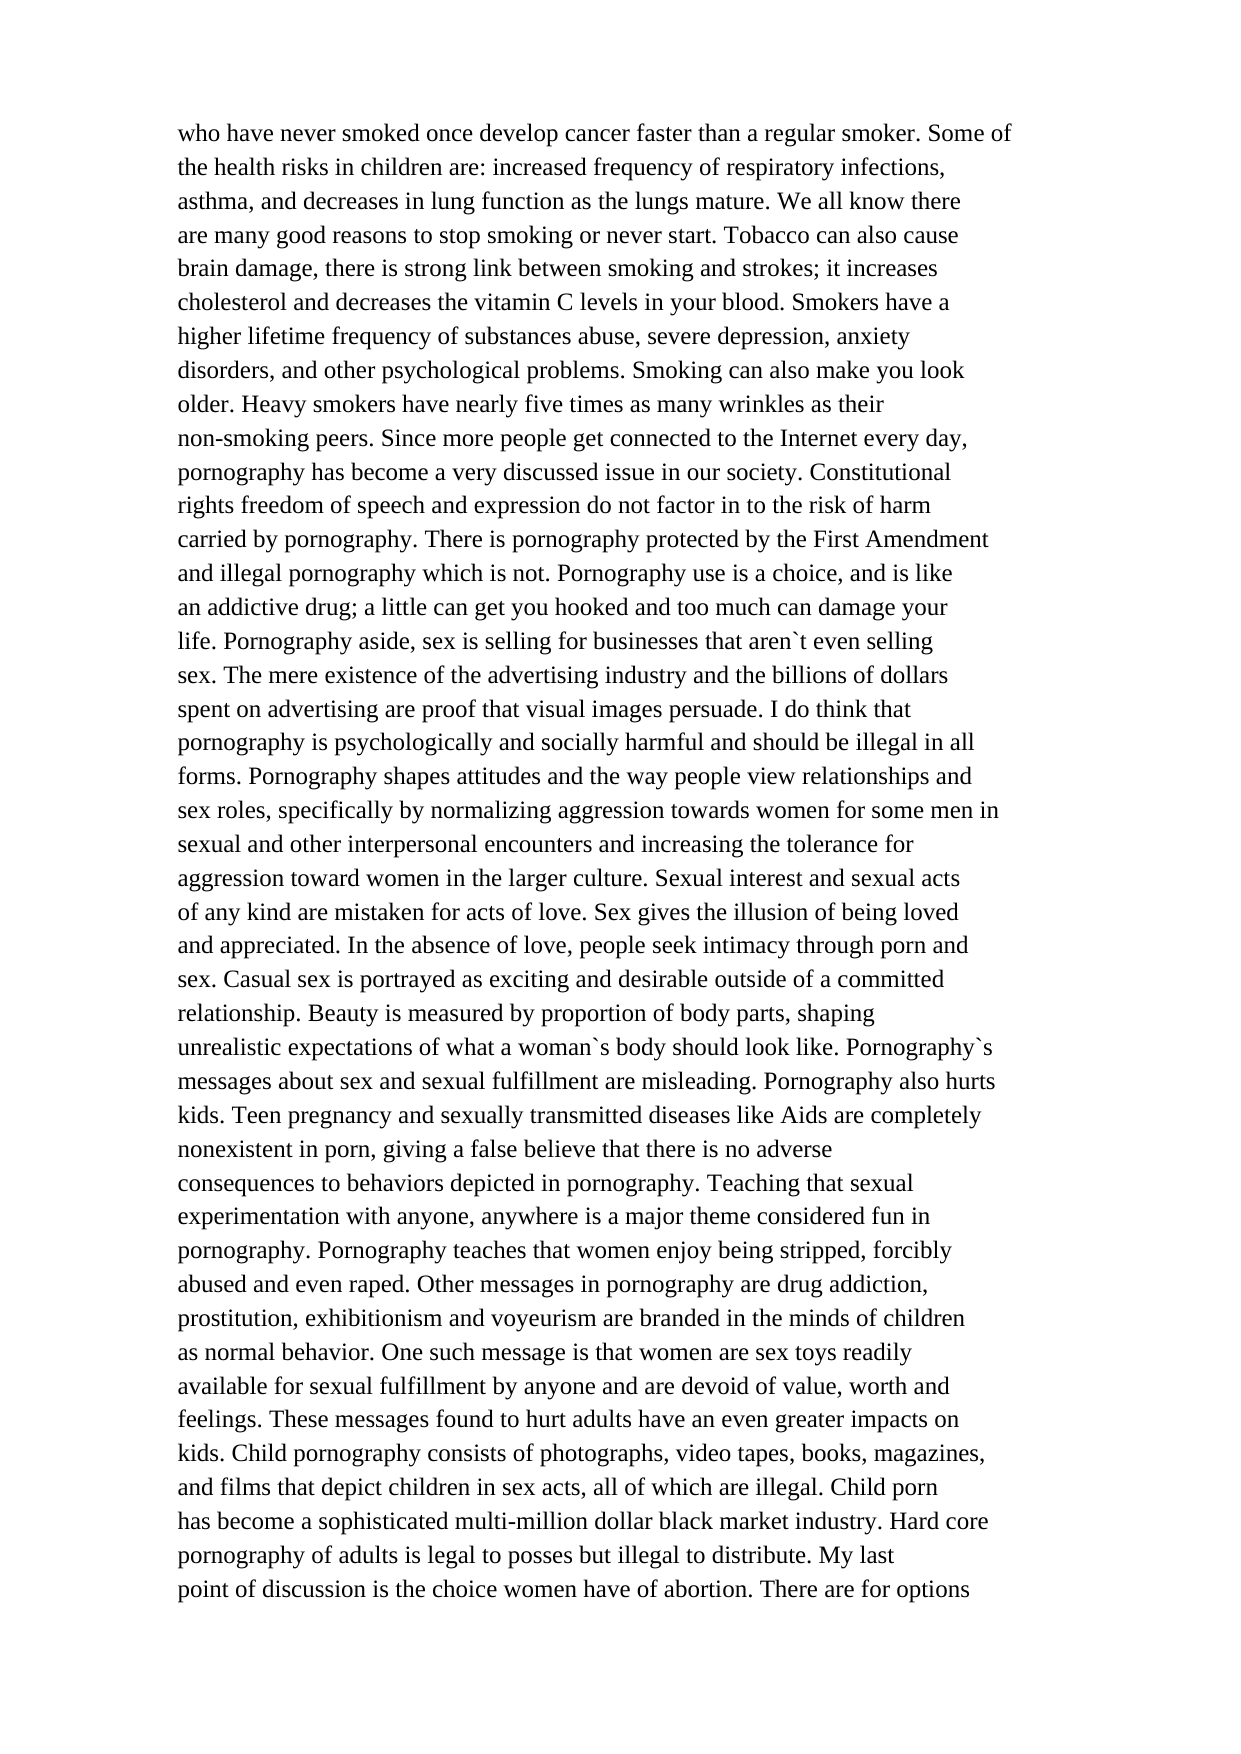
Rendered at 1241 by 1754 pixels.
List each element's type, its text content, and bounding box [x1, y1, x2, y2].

text carried by pornography. There is pornography protected by the First Amendment [177, 524, 1152, 553]
text disorders, and other psychological problems. Smoking can also make you look [177, 355, 1152, 384]
text the health risks in children are: increased frequency of respiratory infections, [177, 152, 1152, 181]
text and appreciated. In the absence of love, people seek intimacy through porn and [177, 931, 1152, 959]
text consequences to behaviors depicted in pornography. Teaching that sexual [177, 1168, 1152, 1196]
text forms. Pornography shapes attitudes and the way people view relationships and [177, 761, 1152, 790]
text and illegal pornography which is not. Pornography use is a choice, and is like [177, 558, 1152, 587]
text point of discussion is the choice women have of abortion. There are for options [177, 1574, 1152, 1603]
text available for sexual fulfillment by anyone and are devoid of value, worth and [177, 1371, 1152, 1399]
text sex. Casual sex is portrayed as exciting and desirable outside of a committed [177, 964, 1152, 993]
text relationship. Beauty is measured by proportion of body parts, shaping [177, 998, 1152, 1027]
text spent on advertising are proof that visual images persuade. I do think that [177, 694, 1152, 722]
text and films that depict children in sex acts, all of which are illegal. Child porn [177, 1472, 1152, 1501]
text nonexistent in porn, giving a false believe that there is no adverse [177, 1134, 1152, 1162]
text who have never smoked once develop cancer faster than a regular smoker. Some of [177, 118, 1152, 147]
text pornography of adults is legal to posses but illegal to distribute. My last [177, 1540, 1152, 1569]
text pornography is psychologically and socially harmful and should be illegal in all [177, 727, 1152, 756]
text abused and even raped. Other messages in pornography are drug addiction, [177, 1269, 1152, 1298]
text non-smoking peers. Since more people get connected to the Internet every day, [177, 423, 1152, 452]
text sex roles, specifically by normalizing aggression towards women for some men in [177, 795, 1152, 824]
text kids. Teen pregnancy and sexually transmitted diseases like Aids are completely [177, 1100, 1152, 1129]
text pornography has become a very discussed issue in our society. Constitutional [177, 457, 1152, 485]
text has become a sophisticated multi-million dollar black market industry. Hard core [177, 1506, 1152, 1535]
text kids. Child pornography consists of photographs, video tapes, books, magazines, [177, 1438, 1152, 1467]
text aggression toward women in the larger culture. Sexual interest and sexual acts [177, 863, 1152, 892]
text feelings. These messages found to hurt adults have an even greater impacts on [177, 1404, 1152, 1433]
text rights freedom of speech and expression do not factor in to the risk of harm [177, 491, 1152, 519]
text cholesterol and decreases the vitamin C levels in your blood. Smokers have a [177, 287, 1152, 316]
text experimentation with anyone, anywhere is a major theme considered fun in [177, 1201, 1152, 1230]
text older. Heavy smokers have nearly five times as many wrinkles as their [177, 389, 1152, 418]
text are many good reasons to stop smoking or never start. Tobacco can also cause [177, 220, 1152, 248]
text an addictive drug; a little can get you hooked and too much can damage your [177, 592, 1152, 621]
text unrealistic expectations of what a woman`s body should look like. Pornography`s [177, 1032, 1152, 1061]
text messages about sex and sexual fulfillment are misleading. Pornography also hurts [177, 1066, 1152, 1095]
text pornography. Pornography teaches that women enjoy being stripped, forcibly [177, 1235, 1152, 1264]
text as normal behavior. One such message is that women are sex toys readily [177, 1337, 1152, 1366]
text brain damage, there is strong link between smoking and strokes; it increases [177, 253, 1152, 282]
text asthma, and decreases in lung function as the lungs mature. We all know there [177, 186, 1152, 214]
text life. Pornography aside, sex is selling for businesses that aren`t even selling [177, 626, 1152, 655]
text higher lifetime frequency of substances abuse, severe depression, anxiety [177, 321, 1152, 350]
text of any kind are mistaken for acts of love. Sex gives the illusion of being loved [177, 897, 1152, 926]
text prostitution, exhibitionism and voyeurism are branded in the minds of children [177, 1303, 1152, 1332]
text sexual and other interpersonal encounters and increasing the tolerance for [177, 829, 1152, 858]
text sex. The mere existence of the advertising industry and the billions of dollars [177, 660, 1152, 688]
